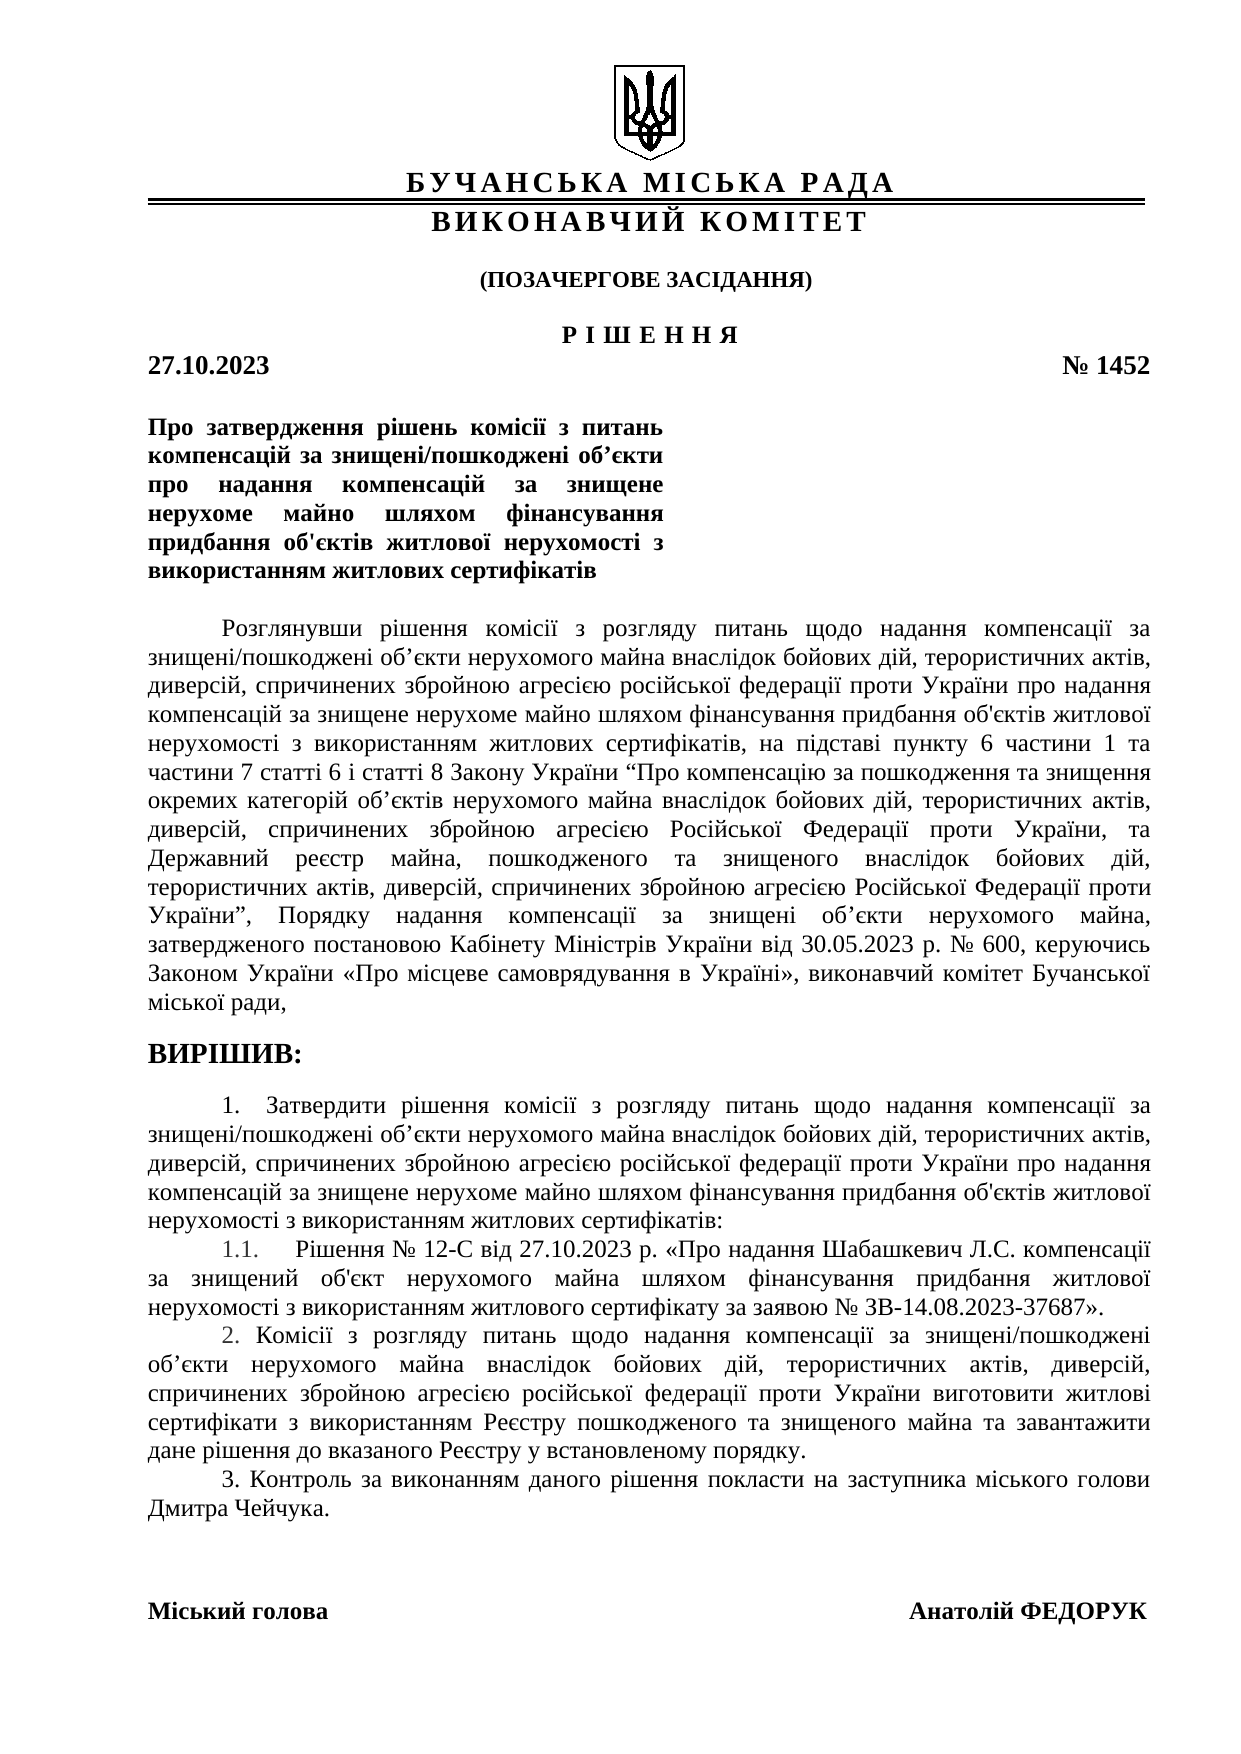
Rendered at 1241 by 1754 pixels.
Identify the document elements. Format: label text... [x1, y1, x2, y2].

text 2. Комісії з розгляду питань щодо надання компенсації за знищені/пошкоджені об’єкти нерухомого майна внаслідок бойових дій, терористичних актів, диверсій, спричинених збройною агресією російської федерації проти України виготовити житлові сертифікати з використанням Реєстру пошкодженого та знищеного майна та завантажити дане рішення до вказаного Реєстру у встановленому порядку. [148, 1321, 1152, 1464]
text ВИРІШИВ: [148, 1036, 1152, 1070]
list Затвердити рішення комісії з розгляду питань щодо надання компенсації за знищені/пошкоджені об’єкти нерухомого майна внаслідок бойових дій, терористичних актів, диверсій, спричинених збройною агресією російської федерації проти України про надання компенсацій за знищене нерухоме майно шляхом фінансування придбання об'єктів житлової нерухомості з використанням житлових сертифікатів: [148, 1091, 1152, 1234]
text Розглянувши рішення комісії з розгляду питань щодо надання компенсації за знищені/пошкоджені об’єкти нерухомого майна внаслідок бойових дій, терористичних актів, диверсій, спричинених збройною агресією російської федерації проти України про надання компенсацій за знищене нерухоме майно шляхом фінансування придбання об'єктів житлової нерухомості з використанням житлових сертифікатів, на підставі пункту 6 частини 1 та частини 7 статті 6 і статті 8 Закону України “Про компенсацію за пошкодження та знищення окремих категорій об’єктів нерухомого майна внаслідок бойових дій, терористичних актів, диверсій, спричинених збройною агресією Російської Федерації проти України, та Державний реєстр майна, пошкодженого та знищеного внаслідок бойових дій, терористичних актів, диверсій, спричинених збройною агресією Російської Федерації проти України”, Порядку надання компенсації за знищені об’єкти нерухомого майна, затвердженого постановою Кабінету Міністрів України від 30.05.2023 р. № 600, керуючись Законом України «Про місцеве самоврядування в Україні», виконавчий комітет Бучанської міської ради, [148, 613, 1152, 1015]
list Рішення № 12-С від 27.10.2023 р. «Про надання Шабашкевич Л.С. компенсації за знищений об'єкт нерухомого майна шляхом фінансування придбання житлової нерухомості з використанням житлового сертифікату за заявою № ЗВ-14.08.2023-37687». [148, 1234, 1152, 1321]
text 3. Контроль за виконанням даного рішення покласти на заступника міського голови Дмитра Чейчука. [148, 1464, 1152, 1522]
text Міський голова Анатолій ФЕДОРУК [148, 1596, 1152, 1625]
text 27.10.2023 № 1452 [148, 349, 1152, 380]
table_header ВИКОНАВЧИЙ КОМІТЕТ (ПОЗАЧЕРГОВЕ ЗАСІДАННЯ) [148, 205, 1144, 321]
text Про затвердження рішень комісії з питань компенсацій за знищені/пошкоджені об’єкти про надання компенсацій за знищене нерухоме майно шляхом фінансування придбання об'єктів житлової нерухомості з використанням житлових сертифікатів [148, 412, 664, 584]
text РІШЕННЯ [148, 321, 1152, 349]
text БУЧАНСЬКА МІСЬКА РАДА [148, 165, 1152, 198]
